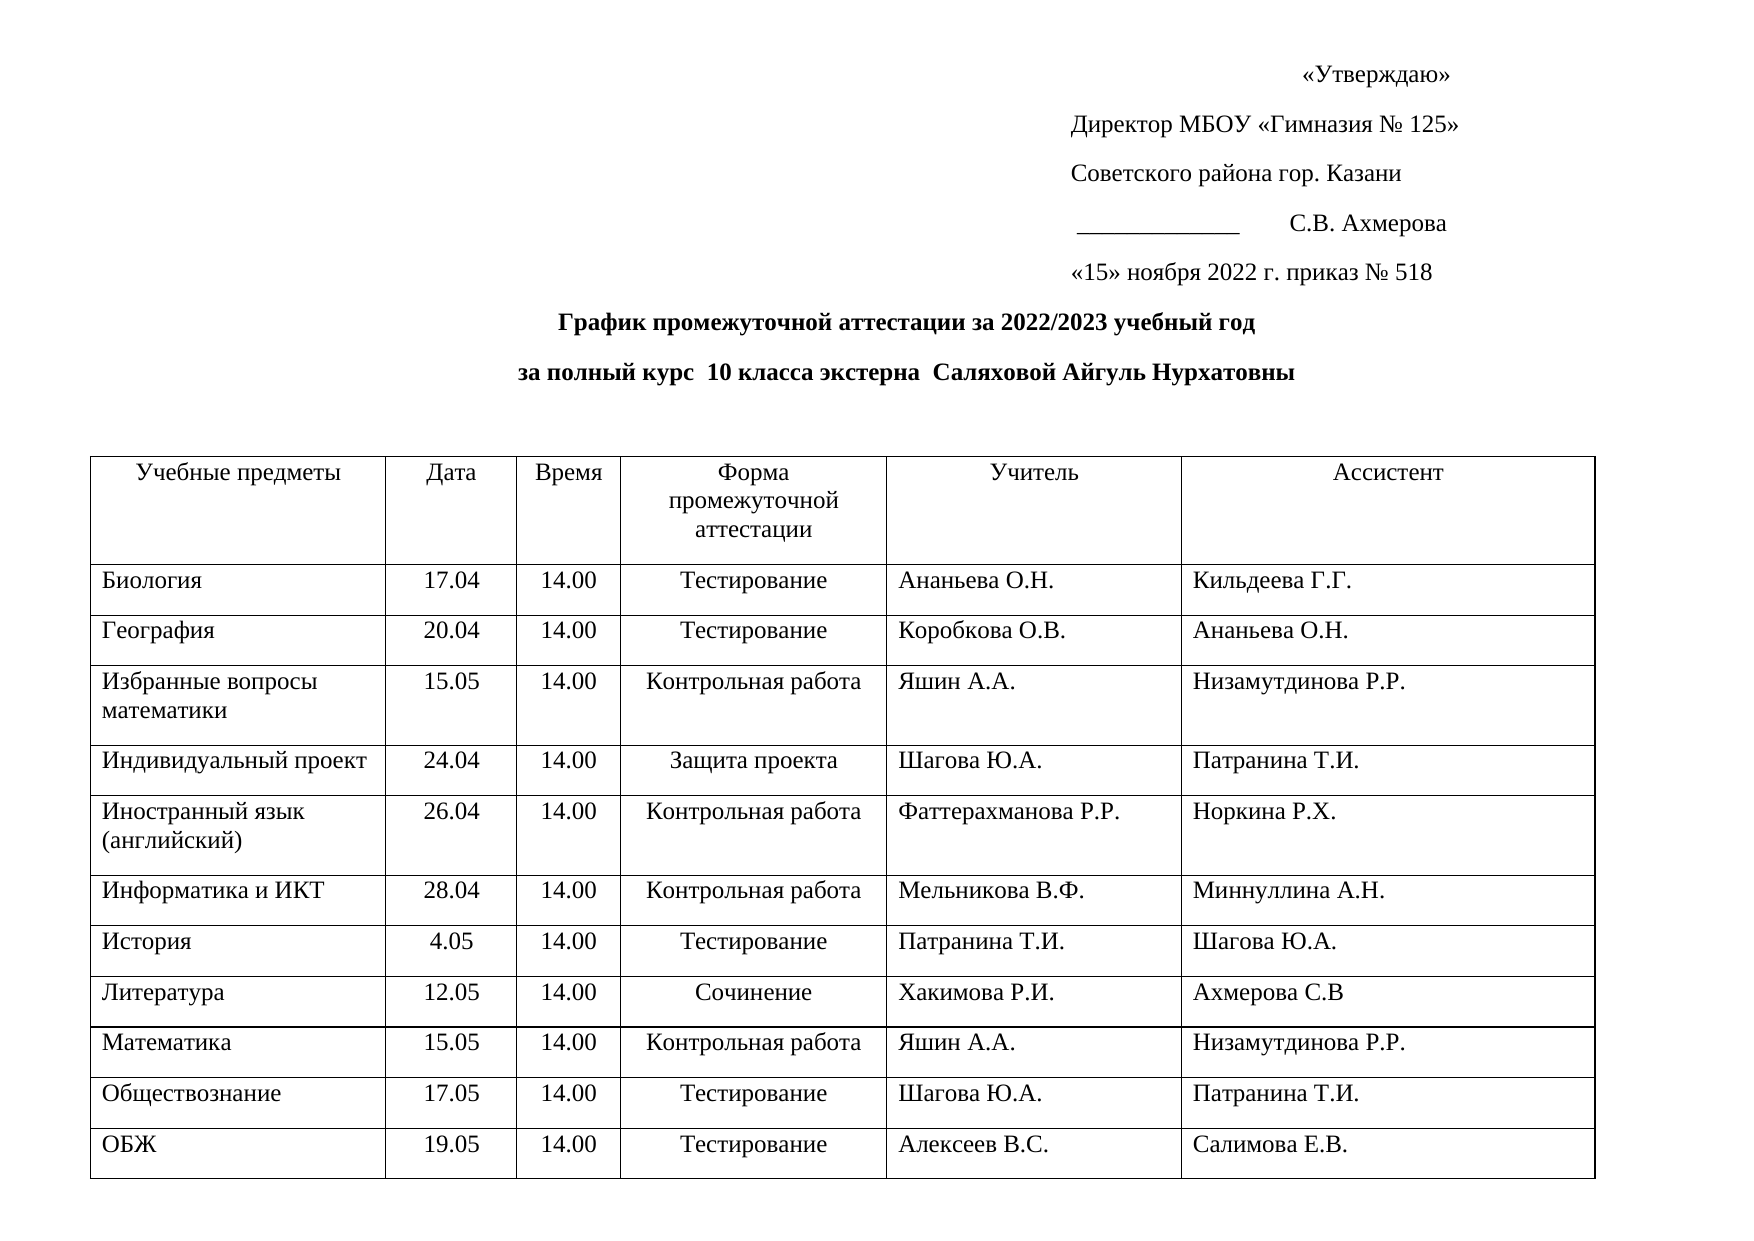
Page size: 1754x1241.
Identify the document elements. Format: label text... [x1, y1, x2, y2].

table_cell Низамутдинова Р.Р. [1182, 1028, 1594, 1077]
table_cell Тестирование [621, 1129, 886, 1178]
table_cell Контрольная работа [621, 1028, 886, 1077]
table_cell Ананьева О.Н. [1182, 616, 1594, 665]
table_cell Низамутдинова Р.Р. [1182, 666, 1594, 744]
table_cell Математика [91, 1028, 385, 1077]
table_cell 14.00 [517, 876, 620, 925]
table_cell 14.00 [517, 926, 620, 976]
table_cell Норкина Р.Х. [1182, 796, 1594, 874]
table_cell История [91, 926, 385, 976]
table_cell Кильдеева Г.Г. [1182, 565, 1594, 614]
table_header Дата [386, 457, 516, 564]
table_cell Алексеев В.С. [887, 1129, 1181, 1178]
text _____________ С.В. Ахмерова [708, 208, 1695, 237]
table_cell Патранина Т.И. [887, 926, 1181, 976]
text за полный курс 10 класса экстерна Саляховой Айгуль Нурхатовны [118, 357, 1695, 385]
table_cell 14.00 [517, 666, 620, 744]
table_cell Ананьева О.Н. [887, 565, 1181, 614]
table_cell 14.00 [517, 616, 620, 665]
table_cell Обществознание [91, 1078, 385, 1128]
table_cell Контрольная работа [621, 666, 886, 744]
table_header Ассистент [1182, 457, 1594, 564]
table_cell 14.00 [517, 1078, 620, 1128]
table_cell Патранина Т.И. [1182, 1078, 1594, 1128]
table_cell 12.05 [386, 977, 516, 1026]
table_cell Контрольная работа [621, 796, 886, 874]
table_cell 14.00 [517, 977, 620, 1026]
table_header Форма промежуточной аттестации [621, 457, 886, 564]
table_cell 17.04 [386, 565, 516, 614]
table_cell Контрольная работа [621, 876, 886, 925]
table_cell ОБЖ [91, 1129, 385, 1178]
table_cell Шагова Ю.А. [887, 746, 1181, 795]
table_cell 24.04 [386, 746, 516, 795]
table_cell Избранные вопросы математики [91, 666, 385, 744]
table_cell 14.00 [517, 1129, 620, 1178]
text «Утверждаю» [708, 59, 1695, 88]
table_header Учитель [887, 457, 1181, 564]
table_cell Яшин А.А. [887, 666, 1181, 744]
table_cell 26.04 [386, 796, 516, 874]
table_cell Информатика и ИКТ [91, 876, 385, 925]
text «15» ноября 2022 г. приказ № 518 [634, 257, 1695, 286]
table_cell Миннуллина А.Н. [1182, 876, 1594, 925]
table_cell 15.05 [386, 1028, 516, 1077]
table_cell Салимова Е.В. [1182, 1129, 1594, 1178]
table_cell 19.05 [386, 1129, 516, 1178]
table_cell 17.05 [386, 1078, 516, 1128]
text Директор МБОУ «Гимназия № 125» [708, 109, 1695, 137]
table_cell Шагова Ю.А. [887, 1078, 1181, 1128]
table_header Время [517, 457, 620, 564]
text График промежуточной аттестации за 2022/2023 учебный год [118, 307, 1695, 336]
table_cell 28.04 [386, 876, 516, 925]
table_cell 15.05 [386, 666, 516, 744]
table_cell Хакимова Р.И. [887, 977, 1181, 1026]
table_cell Тестирование [621, 616, 886, 665]
text Советского района гор. Казани [708, 158, 1695, 187]
table_cell Мельникова В.Ф. [887, 876, 1181, 925]
table_header Учебные предметы [91, 457, 385, 564]
table_cell Защита проекта [621, 746, 886, 795]
table_cell Шагова Ю.А. [1182, 926, 1594, 976]
table_cell География [91, 616, 385, 665]
table_cell Литература [91, 977, 385, 1026]
table_cell 4.05 [386, 926, 516, 976]
table_cell Индивидуальный проект [91, 746, 385, 795]
table_cell Фаттерахманова Р.Р. [887, 796, 1181, 874]
table_cell Ахмерова С.В [1182, 977, 1594, 1026]
table_cell 14.00 [517, 565, 620, 614]
table_cell Иностранный язык (английский) [91, 796, 385, 874]
table_cell Патранина Т.И. [1182, 746, 1594, 795]
table_cell Коробкова О.В. [887, 616, 1181, 665]
table_cell 20.04 [386, 616, 516, 665]
table_cell 14.00 [517, 746, 620, 795]
table_cell Тестирование [621, 1078, 886, 1128]
table_cell 14.00 [517, 1028, 620, 1077]
table_cell Яшин А.А. [887, 1028, 1181, 1077]
table_cell Сочинение [621, 977, 886, 1026]
table_cell Тестирование [621, 565, 886, 614]
table_cell Тестирование [621, 926, 886, 976]
table_cell Биология [91, 565, 385, 614]
table_cell 14.00 [517, 796, 620, 874]
